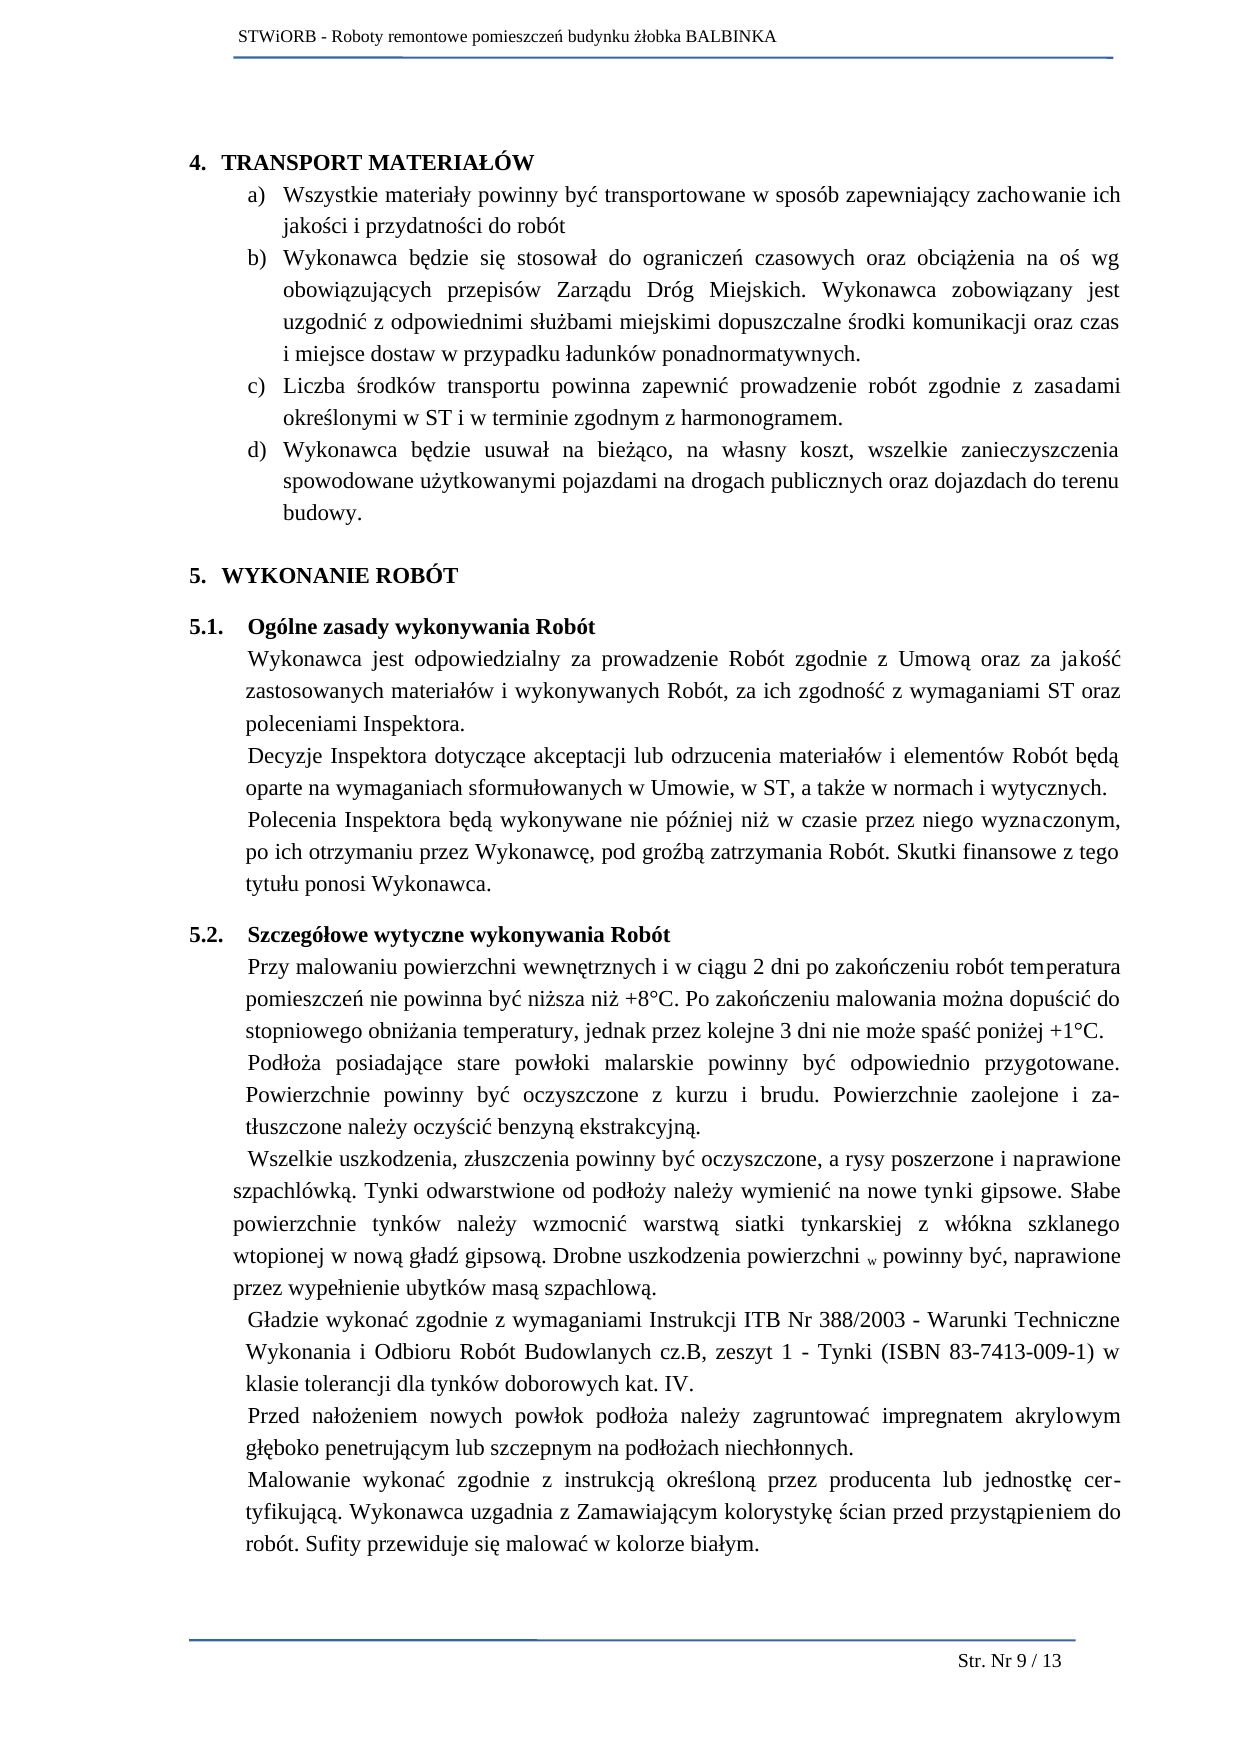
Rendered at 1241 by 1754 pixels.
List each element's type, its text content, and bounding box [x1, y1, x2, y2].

list Wykonawca będzie usuwał na bieżąco, na własny koszt, wszelkie zanieczyszczenia spowodowane użytkowanymi pojazdami na drogach publicznych oraz dojazdach do terenu budowy. [247, 436, 1121, 526]
text Malowanie wykonać zgodnie z instrukcją określoną przez producenta lub jednostkę certyfikującą. Wykonawca uzgadnia z Zamawiającym kolorystykę ścian przed przystąpieniem do robót. Sufity przewiduje się malować w kolorze białym. [245, 1466, 1121, 1557]
text Podłoża posiadające stare powłoki malarskie powinny być odpowiednio przygotowane. Powierzchnie powinny być oczyszczone z kurzu i brudu. Powierzchnie zaolejone i za- tłuszczone należy oczyścić benzyną ekstrakcyjną. [245, 1049, 1121, 1140]
text Decyzje Inspektora dotyczące akceptacji lub odrzucenia materiałów i elementów Robót będą oparte na wymaganiach sformułowanych w Umowie, w ST, a także w normach i wytycznych. [245, 742, 1121, 800]
text Przy malowaniu powierzchni wewnętrznych i w ciągu 2 dni po zakończeniu robót temperatura pomieszczeń nie powinna być niższa niż +8°C. Po zakończeniu malowania można dopuścić do stopniowego obniżania temperatury, jednak przez kolejne 3 dni nie może spaść poniżej +1°C. [245, 953, 1121, 1043]
text Przed nałożeniem nowych powłok podłoża należy zagruntować impregnatem akrylowym głęboko penetrującym lub szczepnym na podłożach niechłonnych. [245, 1402, 1121, 1461]
text Wykonawca jest odpowiedzialny za prowadzenie Robót zgodnie z Umową oraz za jakość zastosowanych materiałów i wykonywanych Robót, za ich zgodność z wymaganiami ST oraz poleceniami Inspektora. [245, 646, 1121, 736]
list Wykonawca będzie się stosował do ograniczeń czasowych oraz obciążenia na oś wg obowiązujących przepisów Zarządu Dróg Miejskich. Wykonawca zobowiązany jest uzgodnić z odpowiednimi służbami miejskimi dopuszczalne środki komunikacji oraz czas i miejsce dostaw w przypadku ładunków ponadnormatywnych. [247, 244, 1121, 366]
list Wszystkie materiały powinny być transportowane w sposób zapewniający zachowanie ich jakości i przydatności do robót [247, 181, 1121, 239]
list WYKONANIE ROBÓT [189, 563, 1121, 589]
list Ogólne zasady wykonywania Robót [189, 613, 1121, 640]
list Liczba środków transportu powinna zapewnić prowadzenie robót zgodnie z zasadami określonymi w ST i w terminie zgodnym z harmonogramem. [247, 372, 1121, 430]
list Szczegółowe wytyczne wykonywania Robót [189, 921, 1121, 947]
list TRANSPORT MATERIAŁÓW [189, 149, 1121, 175]
text Gładzie wykonać zgodnie z wymaganiami Instrukcji ITB Nr 388/2003 - Warunki Techniczne Wykonania i Odbioru Robót Budowlanych cz.B, zeszyt 1 - Tynki (ISBN 83-7413-009-1) w klasie tolerancji dla tynków doborowych kat. IV. [245, 1306, 1121, 1396]
text Wszelkie uszkodzenia, złuszczenia powinny być oczyszczone, a rysy poszerzone i naprawione szpachlówką. Tynki odwarstwione od podłoży należy wymienić na nowe tynki gipsowe. Słabe powierzchnie tynków należy wzmocnić warstwą siatki tynkarskiej z włókna szklanego wtopionej w nową gładź gipsową. Drobne uszkodzenia powierzchni w powinny być, naprawione przez wypełnienie ubytków masą szpachlową. [233, 1146, 1121, 1300]
text Polecenia Inspektora będą wykonywane nie później niż w czasie przez niego wyznaczonym, po ich otrzymaniu przez Wykonawcę, pod groźbą zatrzymania Robót. Skutki finansowe z tego tytułu ponosi Wykonawca. [245, 806, 1121, 896]
